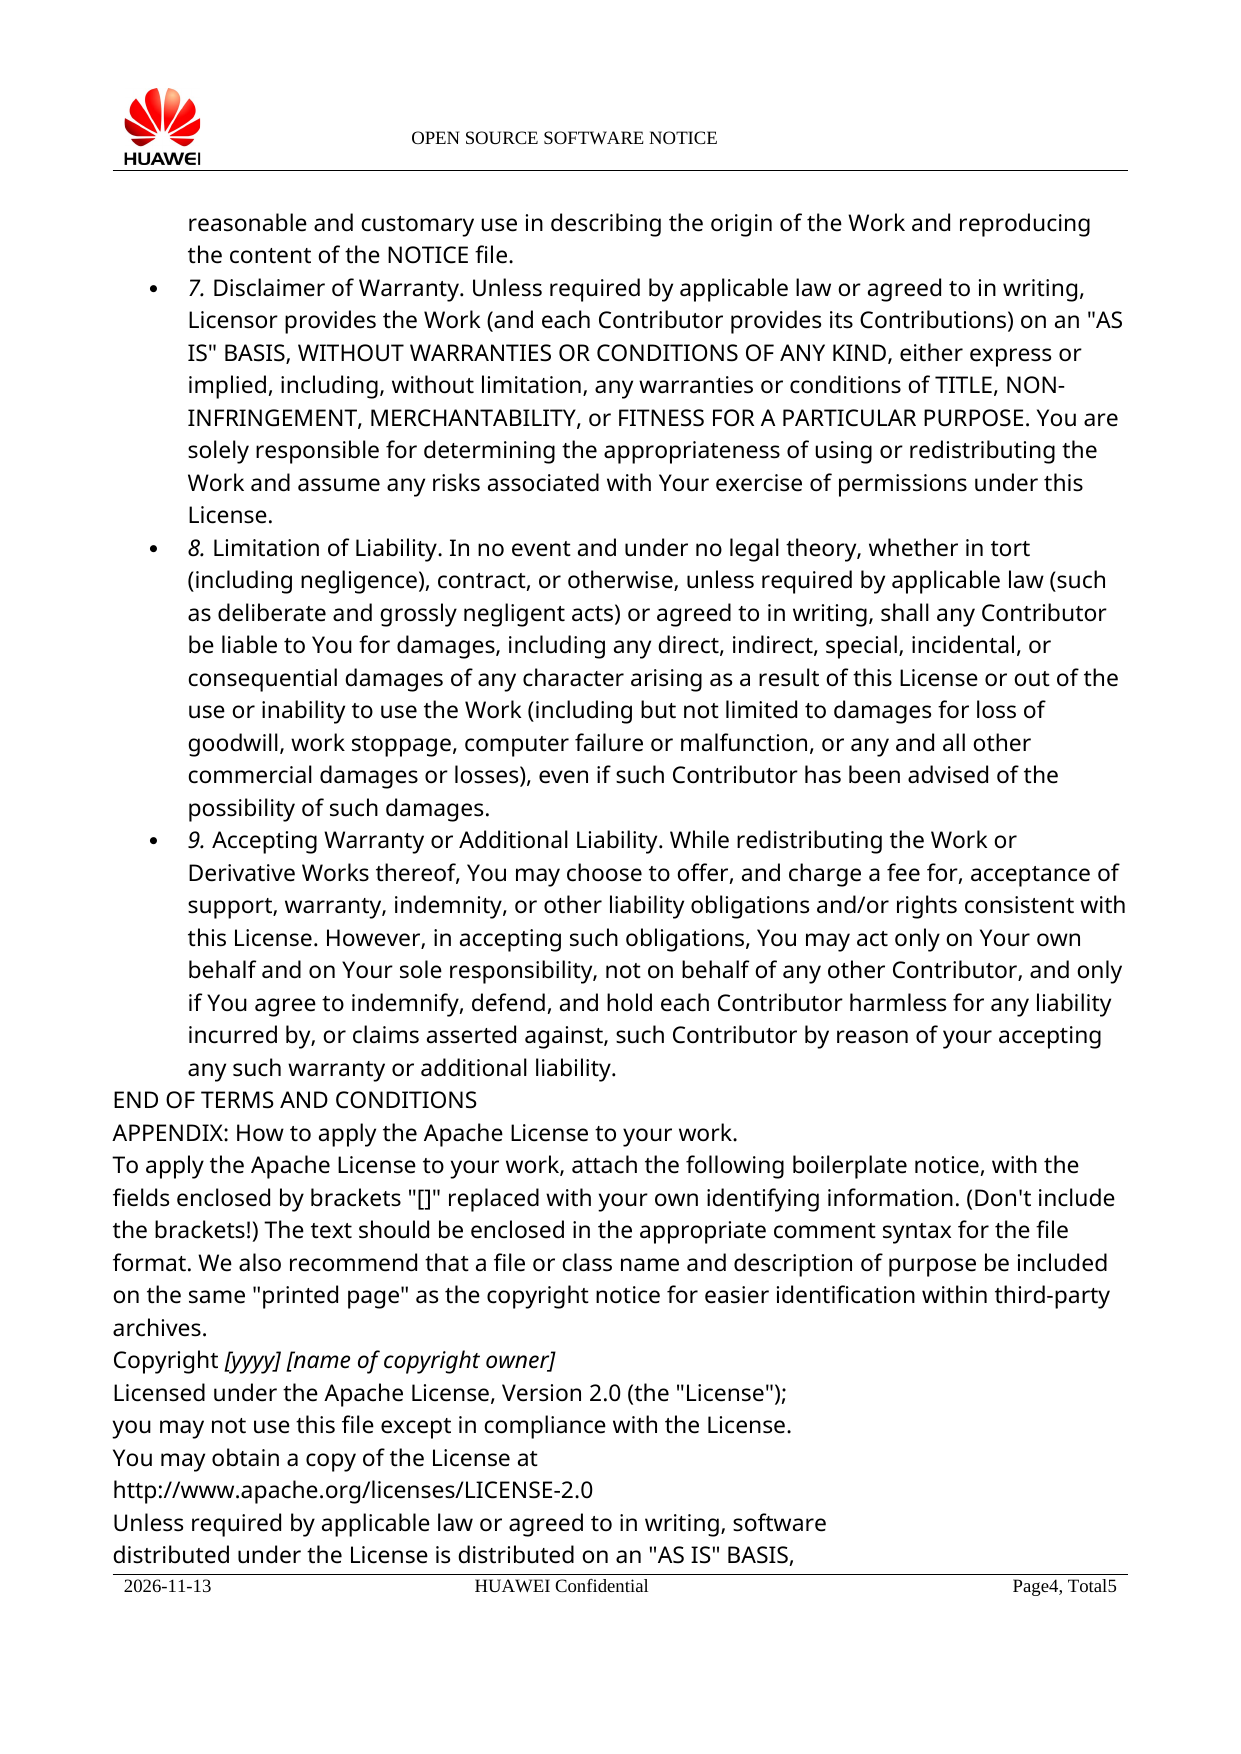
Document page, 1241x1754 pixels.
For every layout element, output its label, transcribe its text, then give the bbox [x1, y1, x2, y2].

list 7. Disclaimer of Warranty. Unless required by applicable law or agreed to in writing, Licensor provides the Work (and each Contributor provides its Contributions) on an "AS IS" BASIS, WITHOUT WARRANTIES OR CONDITIONS OF ANY KIND, either express or implied, including, without limitation, any warranties or conditions of TITLE, NON-INFRINGEMENT, MERCHANTABILITY, or FITNESS FOR A PARTICULAR PURPOSE. You are solely responsible for determining the appropriateness of using or redistributing the Work and assume any risks associated with Your exercise of permissions under this License. [150, 271, 1128, 531]
text http://www.apache.org/licenses/LICENSE-2.0 [112, 1474, 1128, 1506]
text APPENDIX: How to apply the Apache License to your work. [112, 1116, 1128, 1149]
text Licensed under the Apache License, Version 2.0 (the "License"); you may not use this file except in compliance with the License. You may obtain a copy of the License at [112, 1376, 1128, 1474]
list 8. Limitation of Liability. In no event and under no legal theory, whether in tort (including negligence), contract, or otherwise, unless required by applicable law (such as deliberate and grossly negligent acts) or agreed to in writing, shall any Contributor be liable to You for damages, including any direct, indirect, special, incidental, or consequential damages of any character arising as a result of this License or out of the use or inability to use the Work (including but not limited to damages for loss of goodwill, work stoppage, computer failure or malfunction, or any and all other commercial damages or losses), even if such Contributor has been advised of the possibility of such damages. [150, 531, 1128, 824]
list 9. Accepting Warranty or Additional Liability. While redistributing the Work or Derivative Works thereof, You may choose to offer, and charge a fee for, acceptance of support, warranty, indemnity, or other liability obligations and/or rights consistent with this License. However, in accepting such obligations, You may act only on Your own behalf and on Your sole responsibility, not on behalf of any other Contributor, and only if You agree to indemnify, defend, and hold each Contributor harmless for any liability incurred by, or claims asserted against, such Contributor by reason of your accepting any such warranty or additional liability. [150, 824, 1128, 1084]
text Copyright [yyyy] [name of copyright owner] [112, 1344, 1128, 1376]
text END OF TERMS AND CONDITIONS [112, 1084, 1128, 1116]
text To apply the Apache License to your work, attach the following boilerplate notice, with the fields enclosed by brackets "[]" replaced with your own identifying information. (Don't include the brackets!) The text should be enclosed in the appropriate comment syntax for the file format. We also recommend that a file or class name and description of purpose be included on the same "printed page" as the copyright notice for easier identification within third-party archives. [112, 1149, 1128, 1344]
picture [124, 88, 201, 165]
